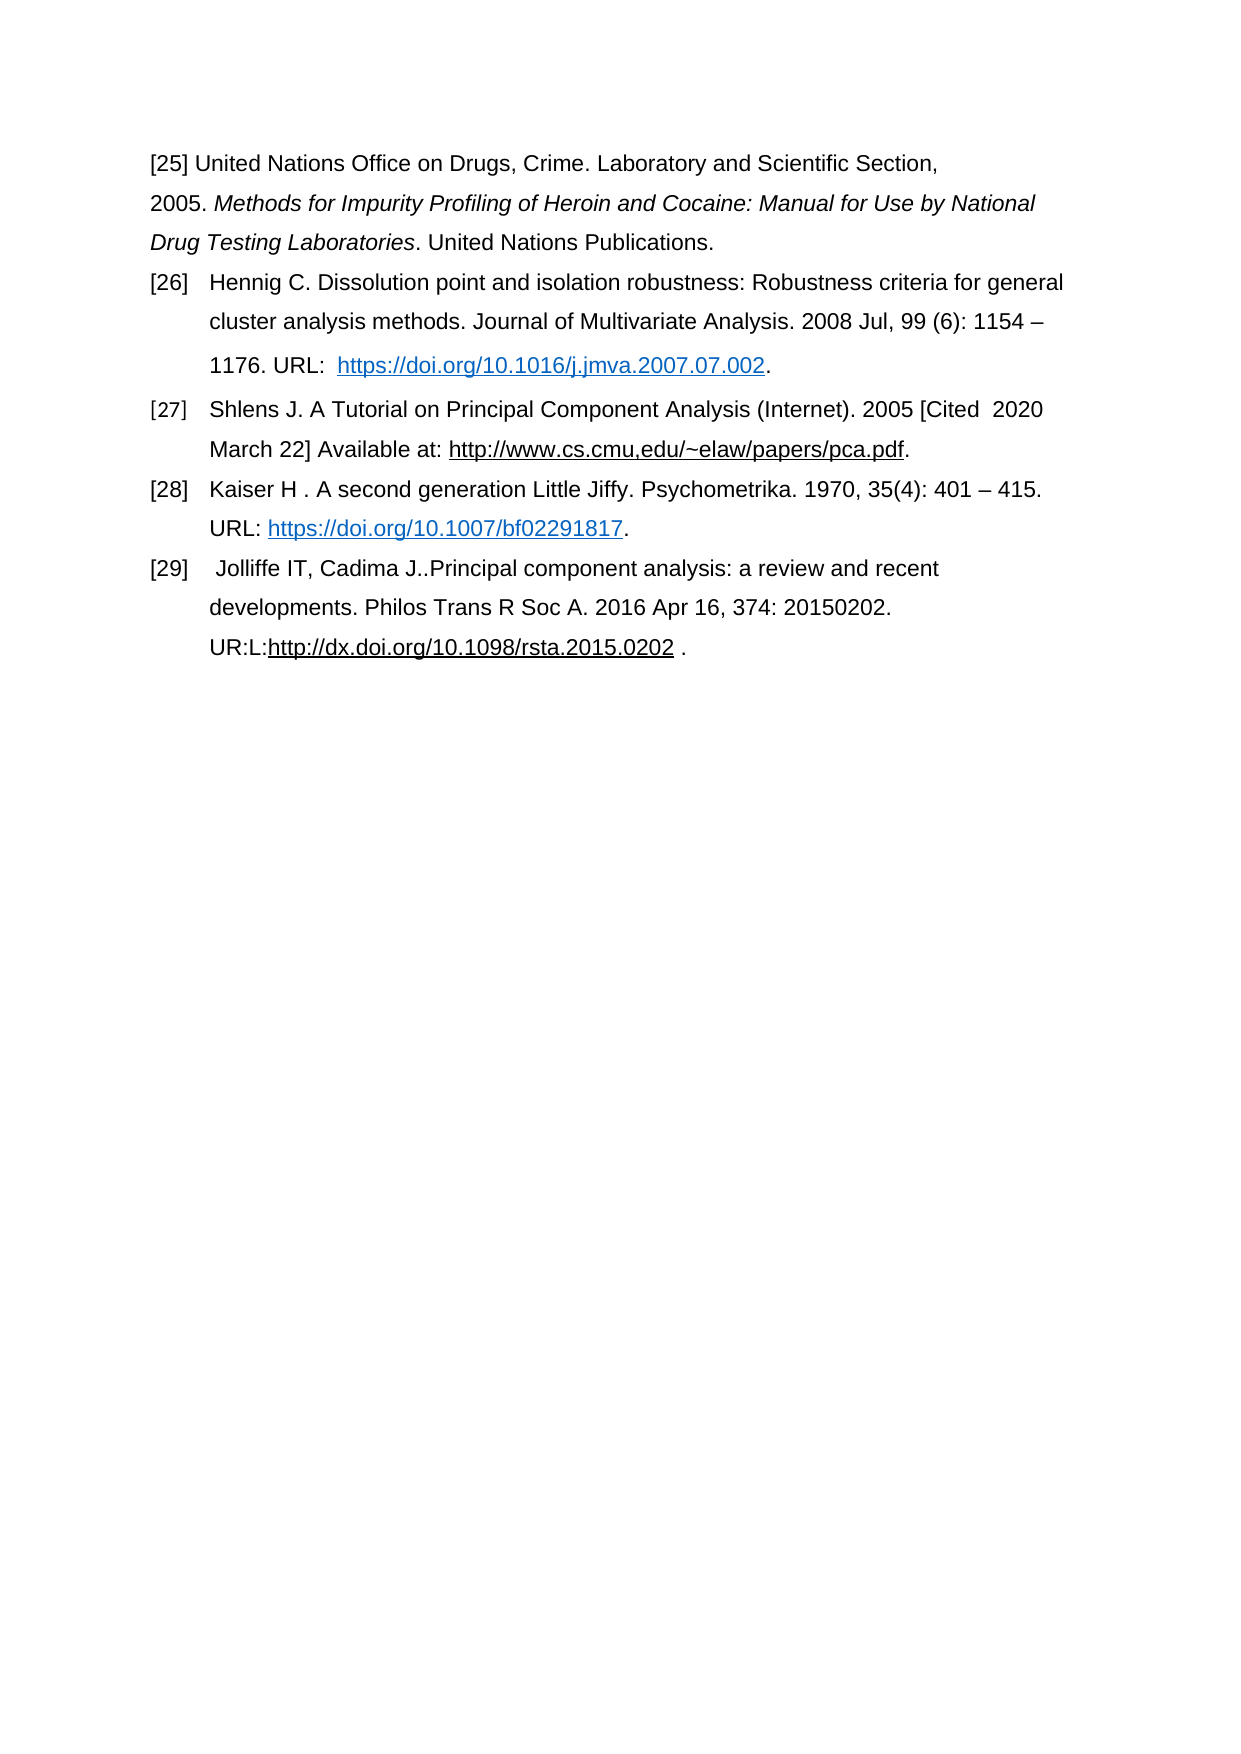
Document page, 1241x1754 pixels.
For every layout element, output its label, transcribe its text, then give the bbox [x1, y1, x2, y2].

text [27] Shlens J. A Tutorial on Principal Component Analysis (Internet). 2005 [Cited 2020 March 22] Available at: http://www.cs.cmu,edu/~elaw/papers/pca.pdf. [150, 395, 1090, 463]
text [29] Jolliffe IT, Cadima J..Principal component analysis: a review and recent developments. Philos Trans R Soc A. 2016 Apr 16, 374: 20150202. UR:L:http://dx.doi.org/10.1098/rsta.2015.0202 . [150, 555, 1090, 660]
text [28] Kaiser H . A second generation Little Jiffy. Psychometrika. 1970, 35(4): 401 – 415. URL: https://doi.org/10.1007/bf02291817. [150, 476, 1090, 542]
text [25] United Nations Office on Drugs, Crime. Laboratory and Scientific Section, 2005. Methods for Impurity Profiling of Heroin and Cocaine: Manual for Use by National Drug Testing Laboratories. United Nations Publications. [150, 150, 1090, 255]
text [26] Hennig C. Dissolution point and isolation robustness: Robustness criteria for general cluster analysis methods. Journal of Multivariate Analysis. 2008 Jul, 99 (6): 1154 – 1176. URL: https://doi.org/10.1016/j.jmva.2007.07.002. [150, 268, 1090, 380]
